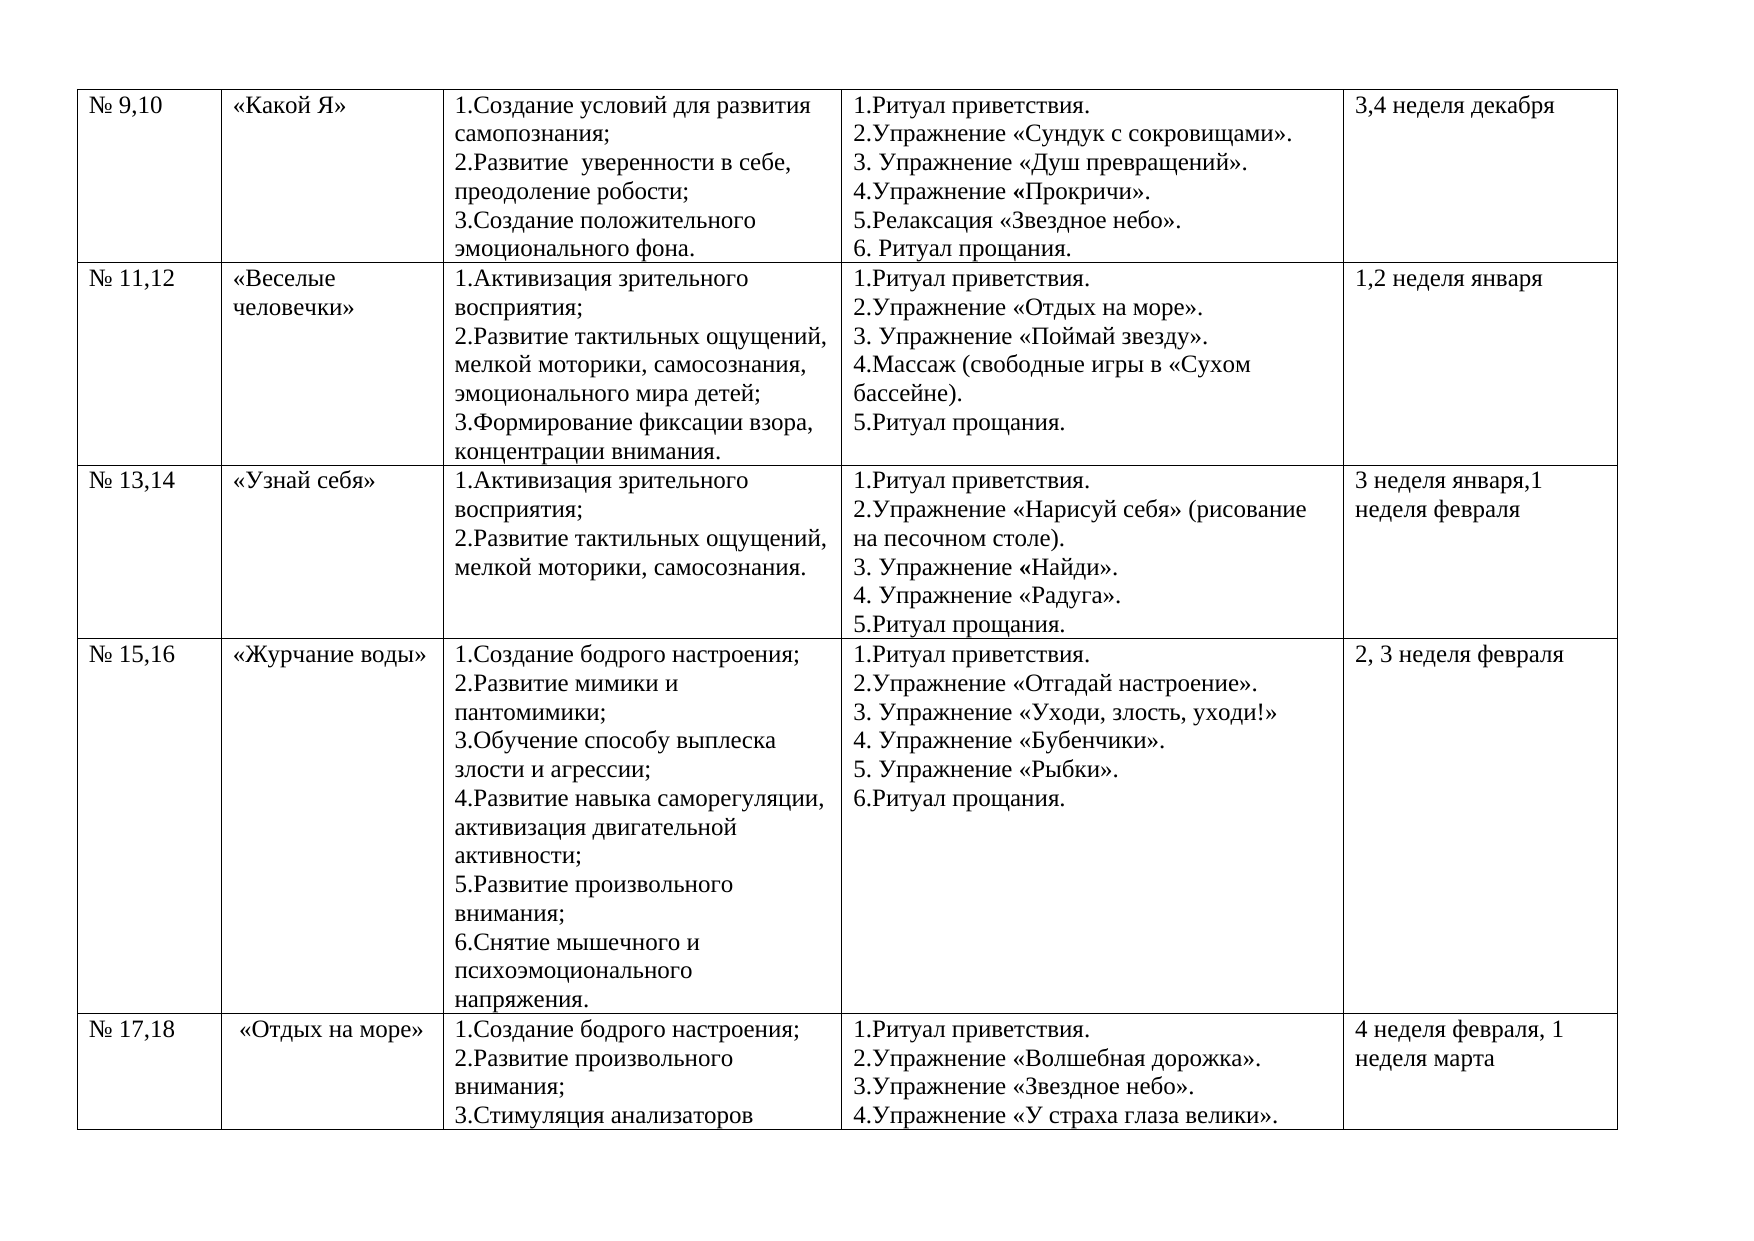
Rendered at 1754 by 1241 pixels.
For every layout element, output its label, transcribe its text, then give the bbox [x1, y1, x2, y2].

table_cell № 9,10 [78, 90, 221, 262]
table_cell № 13,14 [78, 466, 221, 638]
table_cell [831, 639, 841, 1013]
table_cell «Веселые человечки» [222, 263, 443, 464]
table_cell 1.Ритуал приветствия. 2.Упражнение «Отдых на море». 3. Упражнение «Поймай звезду». 4.Массаж (свободные игры в «Сухом бассейне). 5.Ритуал прощания. [842, 263, 1343, 464]
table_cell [842, 1014, 1343, 1129]
table_cell «Отдых на море» [222, 1014, 443, 1129]
table_cell «Журчание воды» [222, 639, 443, 1013]
table_cell 3,4 неделя декабря [1344, 90, 1617, 262]
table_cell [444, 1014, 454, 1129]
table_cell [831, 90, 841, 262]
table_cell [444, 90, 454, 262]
table_cell № 17,18 [78, 1014, 221, 1129]
table_cell 2, 3 неделя февраля [1344, 639, 1617, 1013]
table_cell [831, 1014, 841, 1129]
table_cell 1.Активизация зрительного восприятия; 2.Развитие тактильных ощущений, мелкой моторики, самосознания. [444, 466, 841, 638]
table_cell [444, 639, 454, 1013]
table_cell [1344, 1014, 1617, 1129]
table_cell № 15,16 [78, 639, 221, 1013]
table_cell № 11,12 [78, 263, 221, 464]
table_cell 1.Ритуал приветствия. 2.Упражнение «Отгадай настроение». 3. Упражнение «Уходи, злость, уходи!» 4. Упражнение «Бубенчики». 5. Упражнение «Рыбки». 6.Ритуал прощания. [842, 639, 1343, 1013]
table_cell «Какой Я» [222, 90, 443, 262]
table_cell 3 неделя января,1 неделя февраля [1344, 466, 1617, 638]
table_cell 1.Ритуал приветствия. 2.Упражнение «Нарисуй себя» (рисование на песочном столе). 3. Упражнение «Найди». 4. Упражнение «Радуга». 5.Ритуал прощания. [842, 466, 1343, 638]
table_cell 1.Ритуал приветствия. 2.Упражнение «Сундук с сокровищами». 3. Упражнение «Душ превращений». 4.Упражнение «Прокричи». 5.Релаксация «Звездное небо». 6. Ритуал прощания. [842, 90, 1343, 262]
table_cell «Узнай себя» [222, 466, 443, 638]
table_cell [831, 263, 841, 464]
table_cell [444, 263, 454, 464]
table_cell 1,2 неделя января [1344, 263, 1617, 464]
